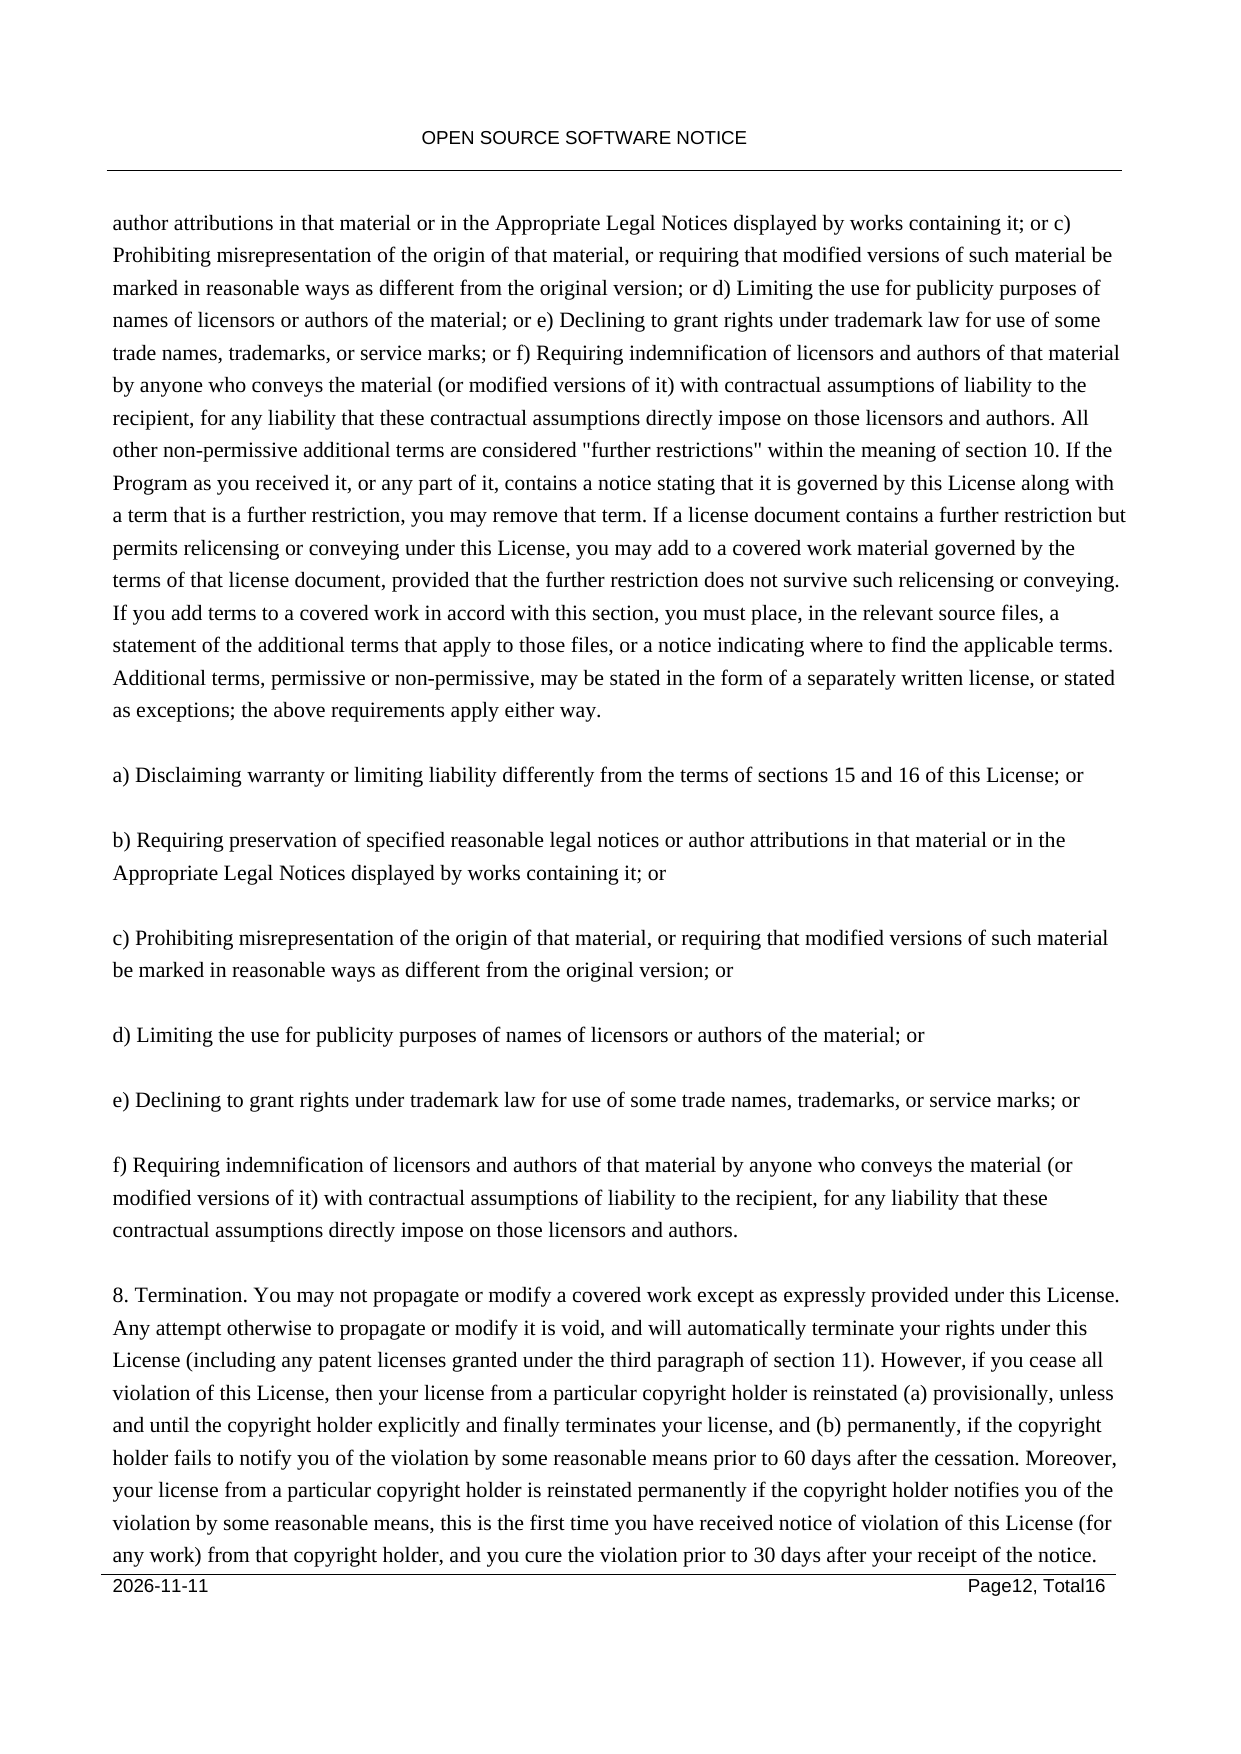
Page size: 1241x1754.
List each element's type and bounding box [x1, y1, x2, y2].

text [112, 206, 1128, 1571]
